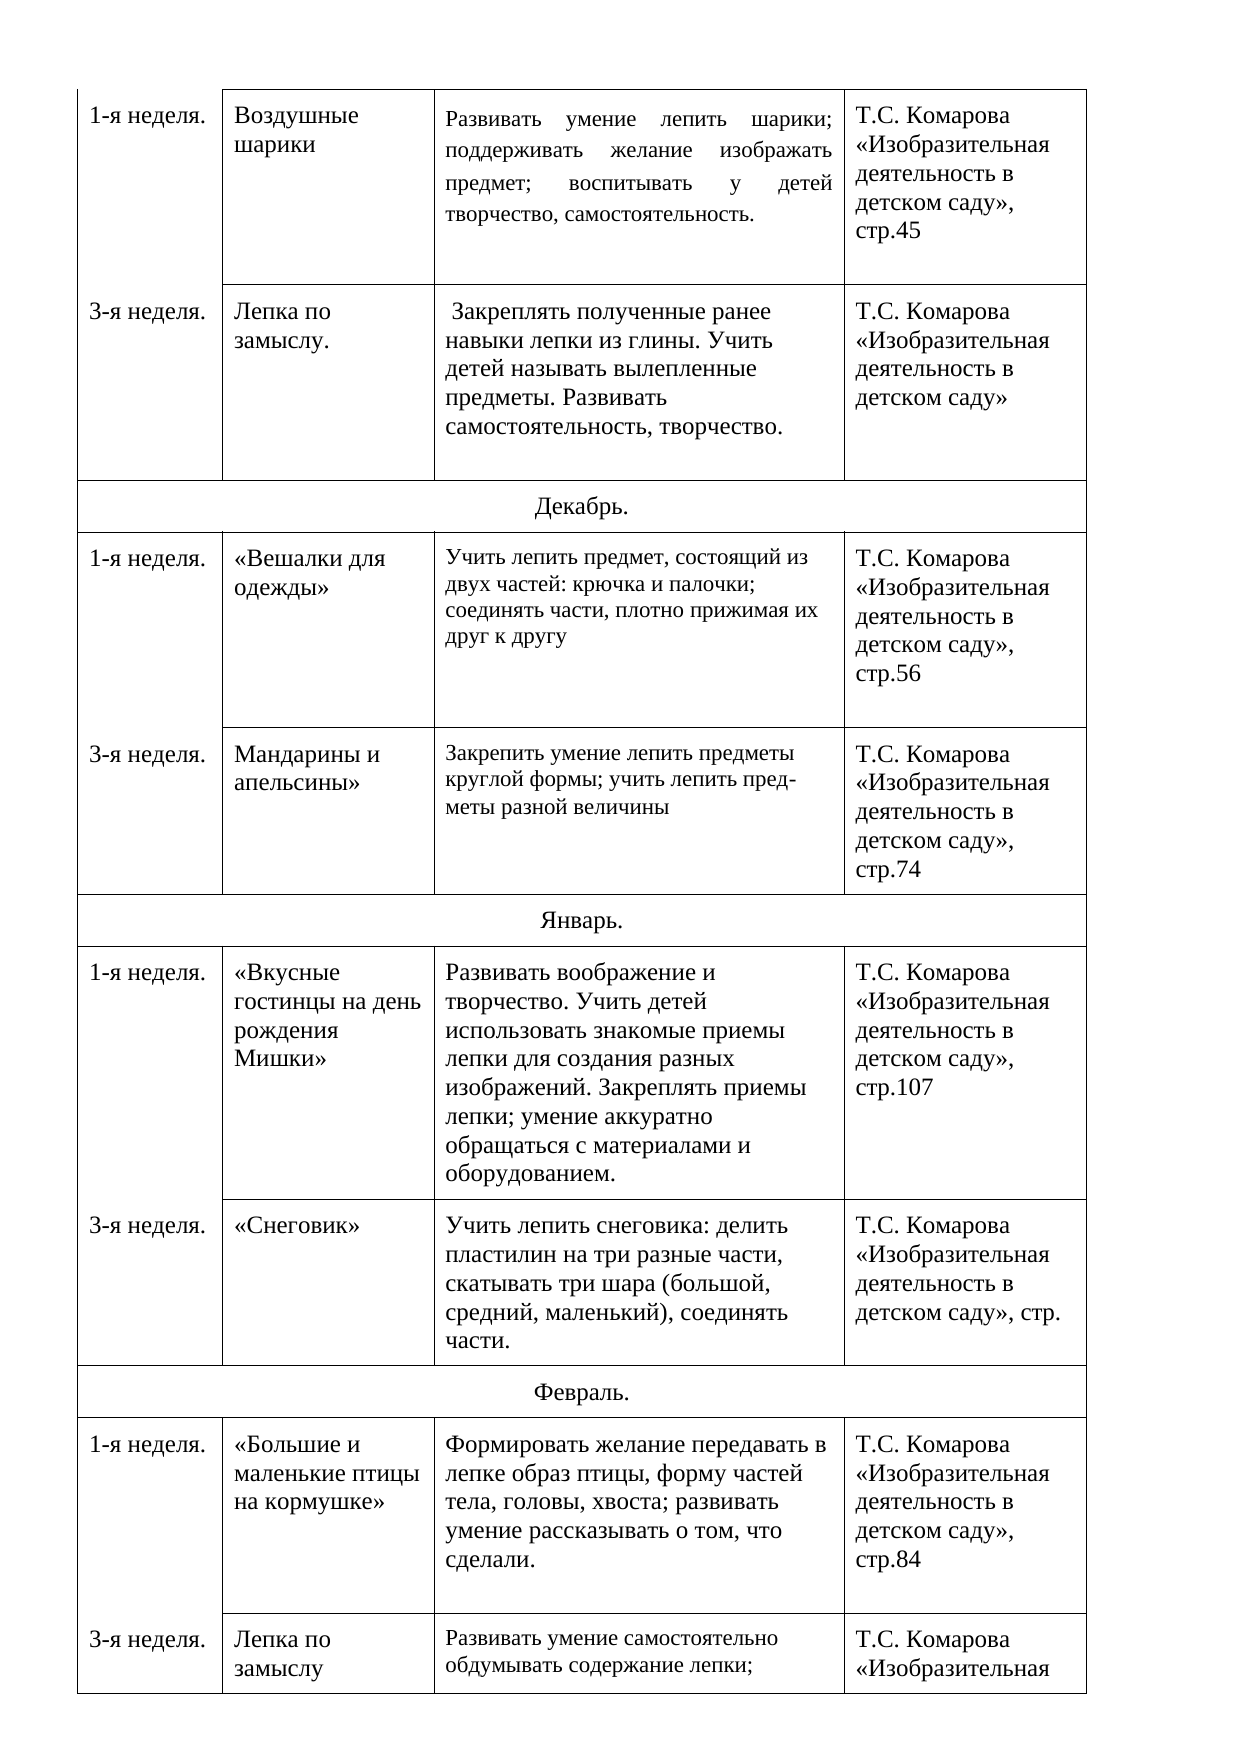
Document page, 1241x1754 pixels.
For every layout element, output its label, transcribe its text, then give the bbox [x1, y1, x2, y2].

table_cell Мандарины и апельсины» [223, 728, 434, 894]
table_cell «Большие и маленькие птицы на кормушке» [223, 1418, 434, 1613]
table_cell Т.С. Комарова «Изобразительная деятельность в детском саду», стр. [845, 1200, 1086, 1365]
table_cell Учить лепить снеговика: делить пластилин на три разные части, скатывать три шара (большой, средний, маленький), соединять части. [435, 1200, 844, 1365]
table_cell Т.С. Комарова «Изобразительная деятельность в детском саду», стр.74 [845, 728, 1086, 894]
table_cell Закреплять полученные ранее навыки лепки из глины. Учить детей называть вылепленные предметы. Развивать самостоятельность, творчество. [435, 285, 844, 480]
table_cell Воздушные шарики [223, 90, 434, 284]
table_cell Развивать воображение и творчество. Учить детей использовать знакомые приемы лепки для создания разных изображений. Закреплять приемы лепки; умение аккуратно обращаться с материалами и оборудованием. [435, 947, 844, 1198]
table_cell Февраль. [78, 1366, 1086, 1417]
table_cell 1-я неделя. [78, 89, 222, 284]
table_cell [435, 1614, 844, 1693]
table_cell Январь. [78, 895, 1086, 946]
table_cell 3-я неделя. [78, 727, 222, 894]
table_cell «Снеговик» [223, 1200, 434, 1365]
table_cell 3-я неделя. [78, 284, 222, 480]
table_cell Развивать умение лепить шарики; поддерживать желание изображать предмет; воспитывать у детей творчество, самостоятельность. [435, 90, 844, 284]
table_cell Лепка по замыслу [223, 1614, 434, 1693]
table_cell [845, 1614, 1086, 1693]
table_cell «Вкусные гостинцы на день рождения Мишки» [223, 947, 434, 1198]
table_cell Формировать желание передавать в лепке образ птицы, форму частей тела, головы, хвоста; развивать умение рассказывать о том, что сделали. [435, 1418, 844, 1613]
table_cell 3-я неделя. [78, 1613, 222, 1693]
table_cell Учить лепить предмет, состоящий из двух частей: крючка и палочки; соединять части, плотно прижимая их друг к другу [435, 533, 844, 727]
table_cell 1-я неделя. [78, 947, 222, 1198]
table_cell Декабрь. [78, 481, 1086, 531]
table_cell Т.С. Комарова «Изобразительная деятельность в детском саду» [845, 285, 1086, 480]
table_cell Закрепить умение лепить предметы круглой формы; учить лепить предметы разной величины [435, 728, 844, 894]
table_cell 1-я неделя. [78, 1418, 222, 1613]
table_cell Т.С. Комарова «Изобразительная деятельность в детском саду», стр.45 [845, 90, 1086, 284]
table_cell «Вешалки для одежды» [223, 533, 434, 727]
table_cell Т.С. Комарова «Изобразительная деятельность в детском саду», стр.84 [845, 1418, 1086, 1613]
table_cell Т.С. Комарова «Изобразительная деятельность в детском саду», стр.56 [845, 533, 1086, 727]
table_cell 3-я неделя. [78, 1199, 222, 1365]
table_cell 1-я неделя. [78, 533, 222, 727]
table_cell Т.С. Комарова «Изобразительная деятельность в детском саду», стр.107 [845, 947, 1086, 1198]
table_cell Лепка по замыслу. [223, 285, 434, 480]
